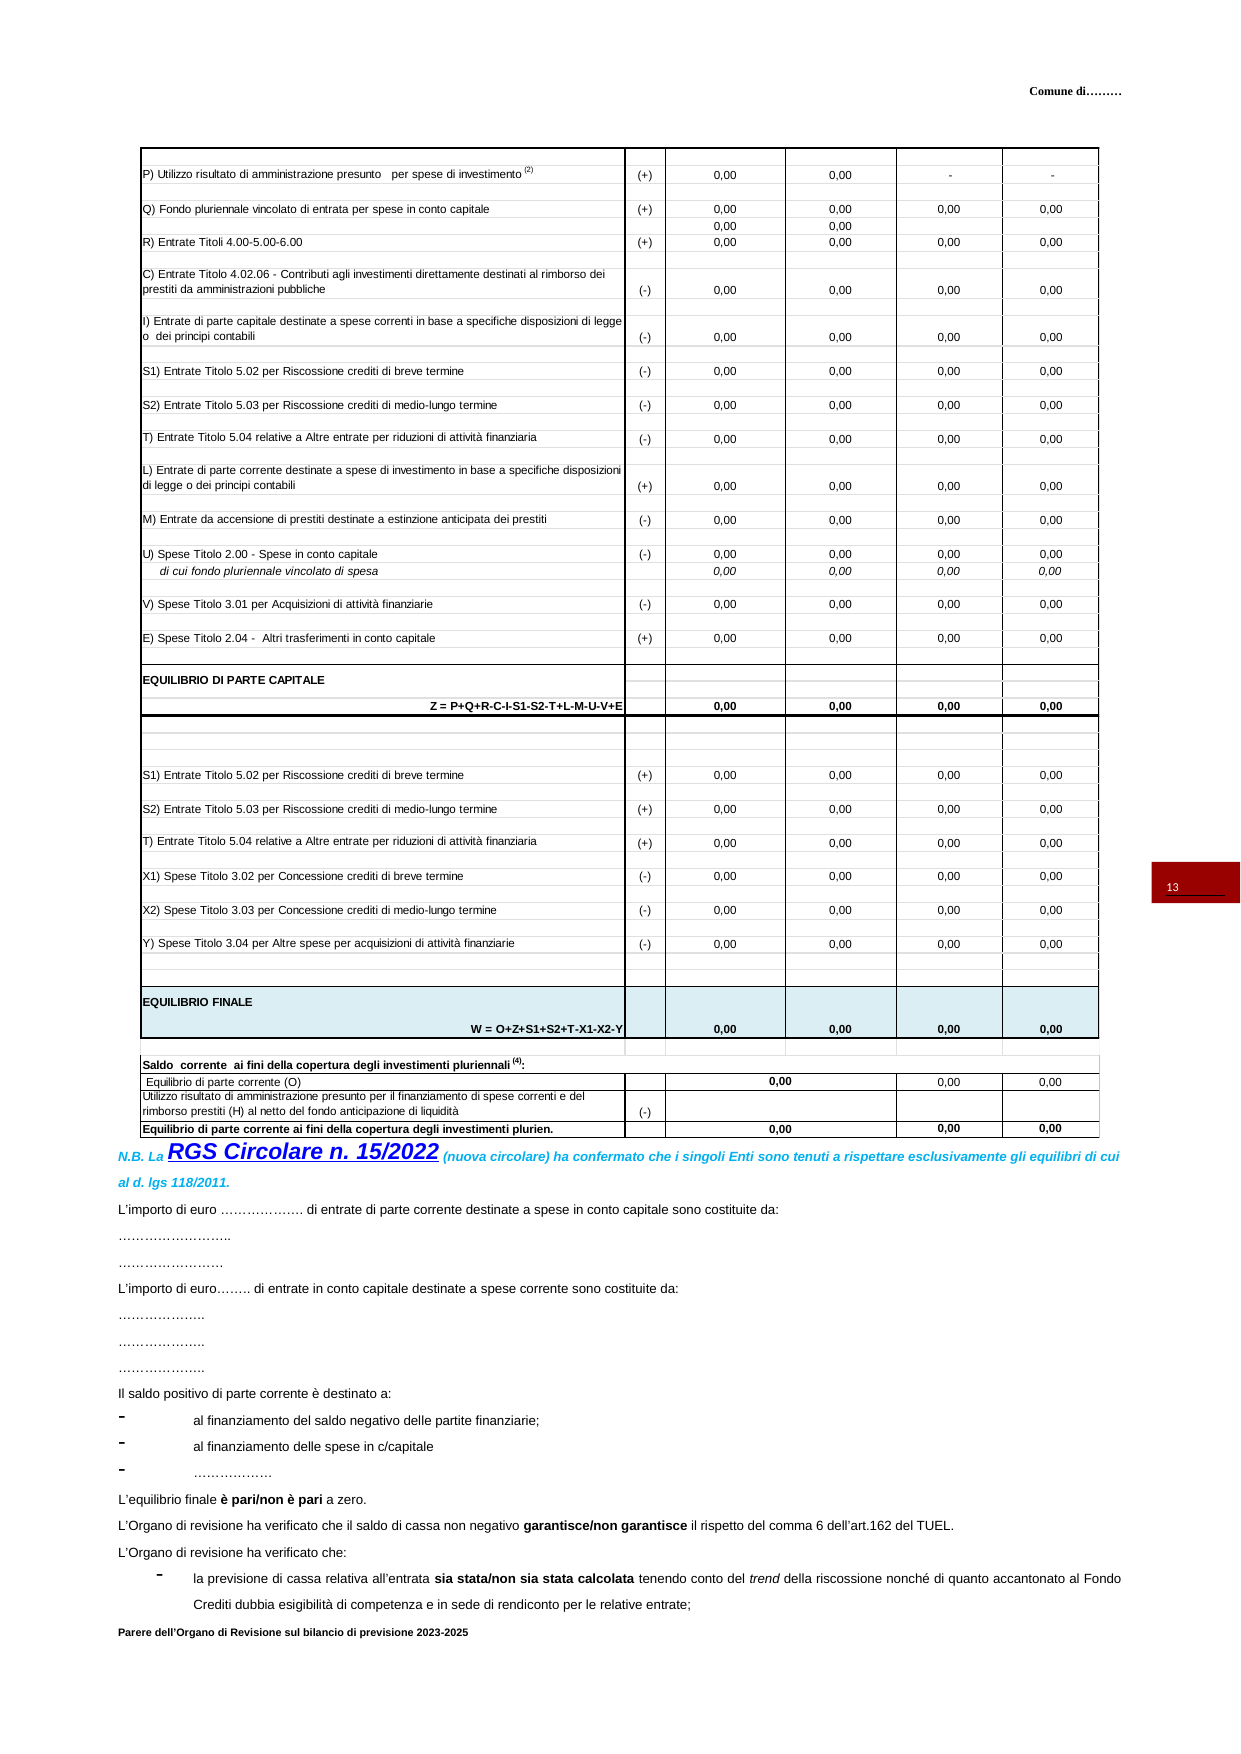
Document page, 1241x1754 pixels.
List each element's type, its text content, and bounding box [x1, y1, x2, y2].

text ……………….. [118, 1349, 1122, 1375]
text …………………….. [118, 1217, 1122, 1244]
text L’importo di euro…….. di entrate in conto capitale destinate a spese corrente sono costituite da: [118, 1270, 1122, 1296]
text N.B. La RGS Circolare n. 15/2022 (nuova circolare) ha confermato che i singoli Enti sono tenuti a rispettare esclusivamente gli equilibri di cui al d. lgs 118/2011. [118, 1138, 1122, 1191]
list al finanziamento del saldo negativo delle partite finanziarie; [118, 1402, 1122, 1428]
text L’importo di euro ………………. di entrate di parte corrente destinate a spese in conto capitale sono costituite da: [118, 1191, 1122, 1217]
list la previsione di cassa relativa all’entrata sia stata/non sia stata calcolata tenendo conto del trend della riscossione nonché di quanto accantonato al Fondo Crediti dubbia esigibilità di competenza e in sede di rendiconto per le relative entrate; [156, 1560, 1122, 1613]
text L’Organo di revisione ha verificato che: [118, 1534, 1122, 1560]
text ……………….. [118, 1323, 1122, 1349]
text …………………… [118, 1244, 1122, 1270]
text ……………….. [118, 1296, 1122, 1323]
list ……………… [118, 1454, 1122, 1481]
list al finanziamento delle spese in c/capitale [118, 1428, 1122, 1454]
text L’Organo di revisione ha verificato che il saldo di cassa non negativo garantisce/non garantisce il rispetto del comma 6 dell’art.162 del TUEL. [118, 1507, 1122, 1534]
text Il saldo positivo di parte corrente è destinato a: [118, 1375, 1122, 1402]
text L’equilibrio finale è pari/non è pari a zero. [118, 1481, 1122, 1507]
